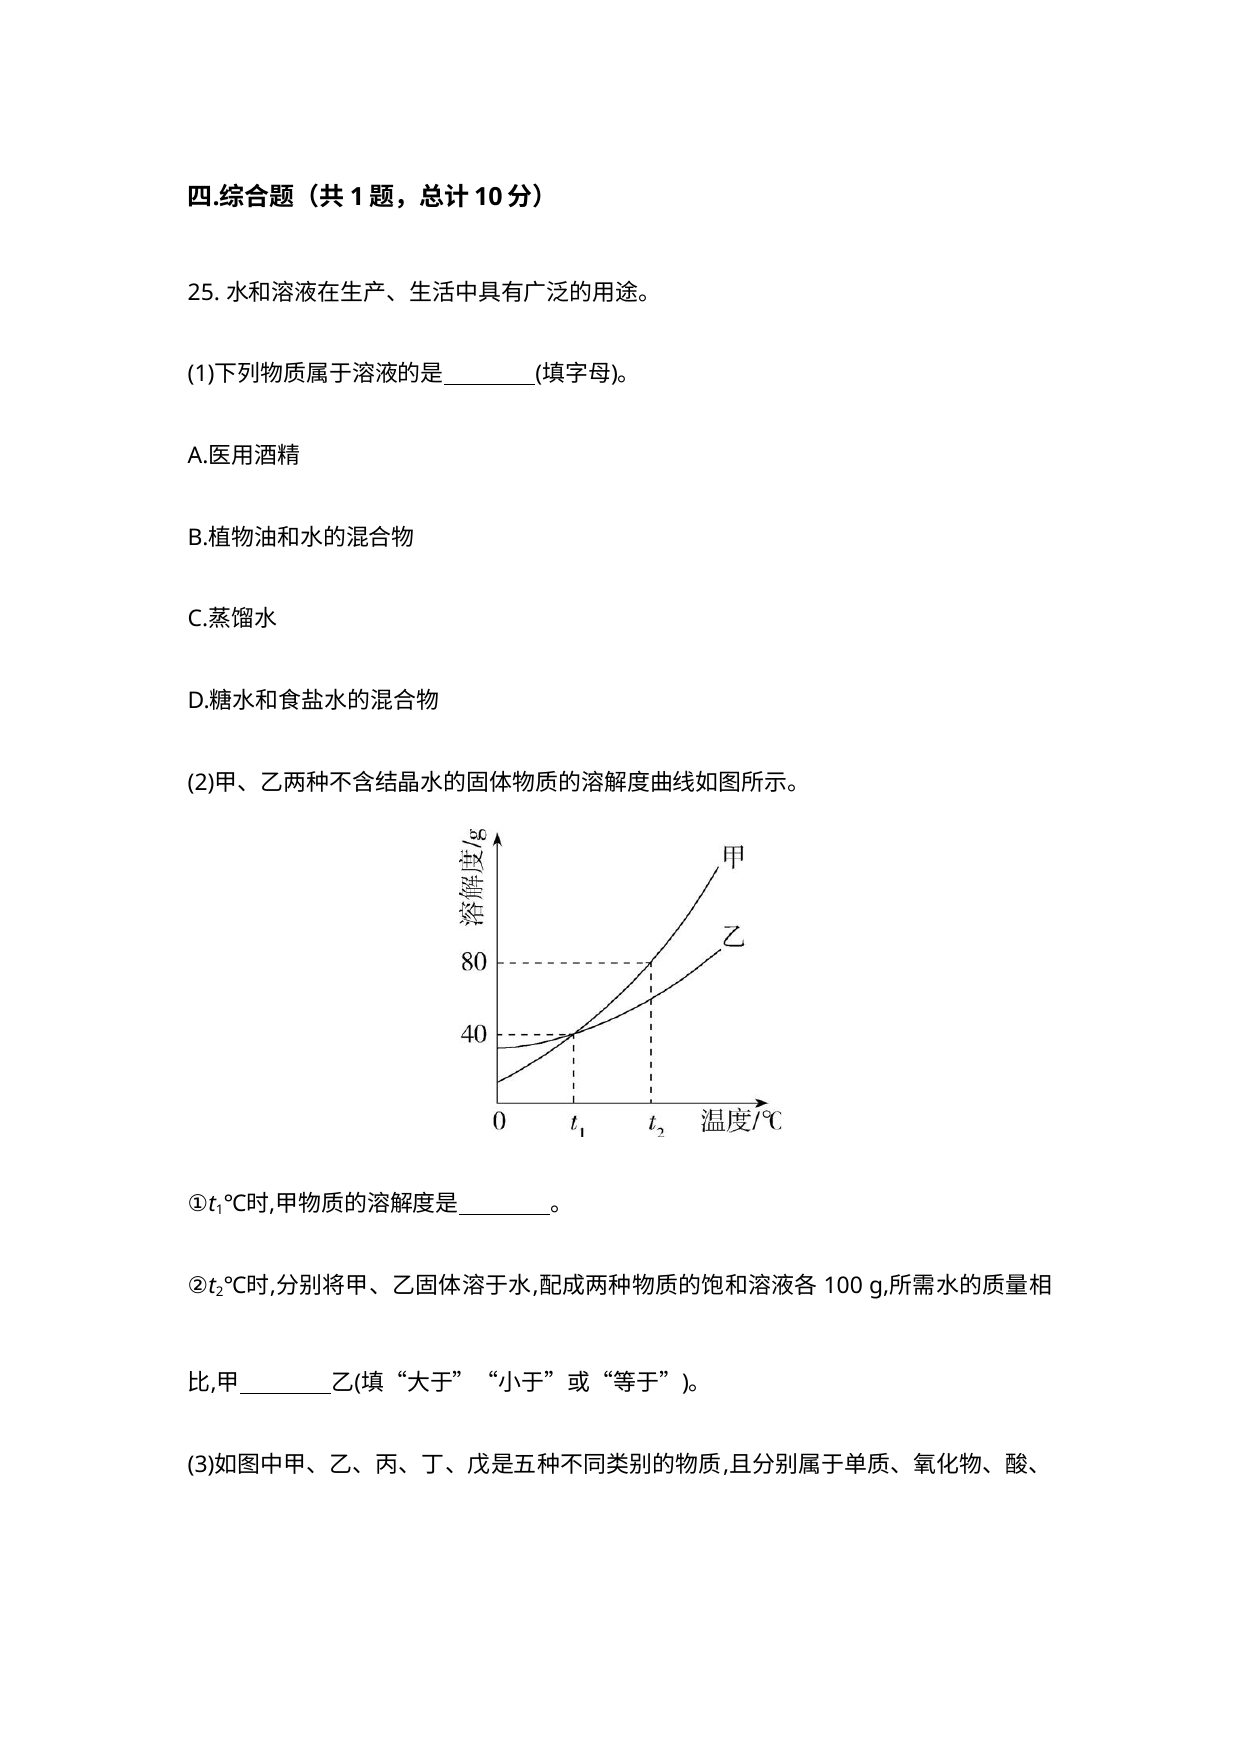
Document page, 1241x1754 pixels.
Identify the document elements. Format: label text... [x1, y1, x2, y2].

text ②t2℃时,分别将甲、乙固体溶于水,配成两种物质的饱和溶液各100 g,所需水的质量相比,甲 乙(填“大于”“小于”或“等于”)。 [187, 1251, 1053, 1413]
text 四.综合题（共1题，总计10分） [187, 162, 1053, 227]
text A.医用酒精 [187, 421, 1053, 486]
text C.蒸馏水 [187, 584, 1053, 649]
text D.糖水和食盐水的混合物 [187, 666, 1053, 731]
text (1)下列物质属于溶液的是 (填字母)。 [187, 339, 1053, 404]
text (2)甲、乙两种不含结晶水的固体物质的溶解度曲线如图所示。 [187, 748, 1053, 813]
text ①t1℃时,甲物质的溶解度是 。 [187, 1169, 1053, 1234]
picture [459, 829, 782, 1137]
text 25. 水和溶液在生产、生活中具有广泛的用途。 [187, 258, 1053, 323]
text B.植物油和水的混合物 [187, 503, 1053, 568]
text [187, 1430, 1053, 1495]
